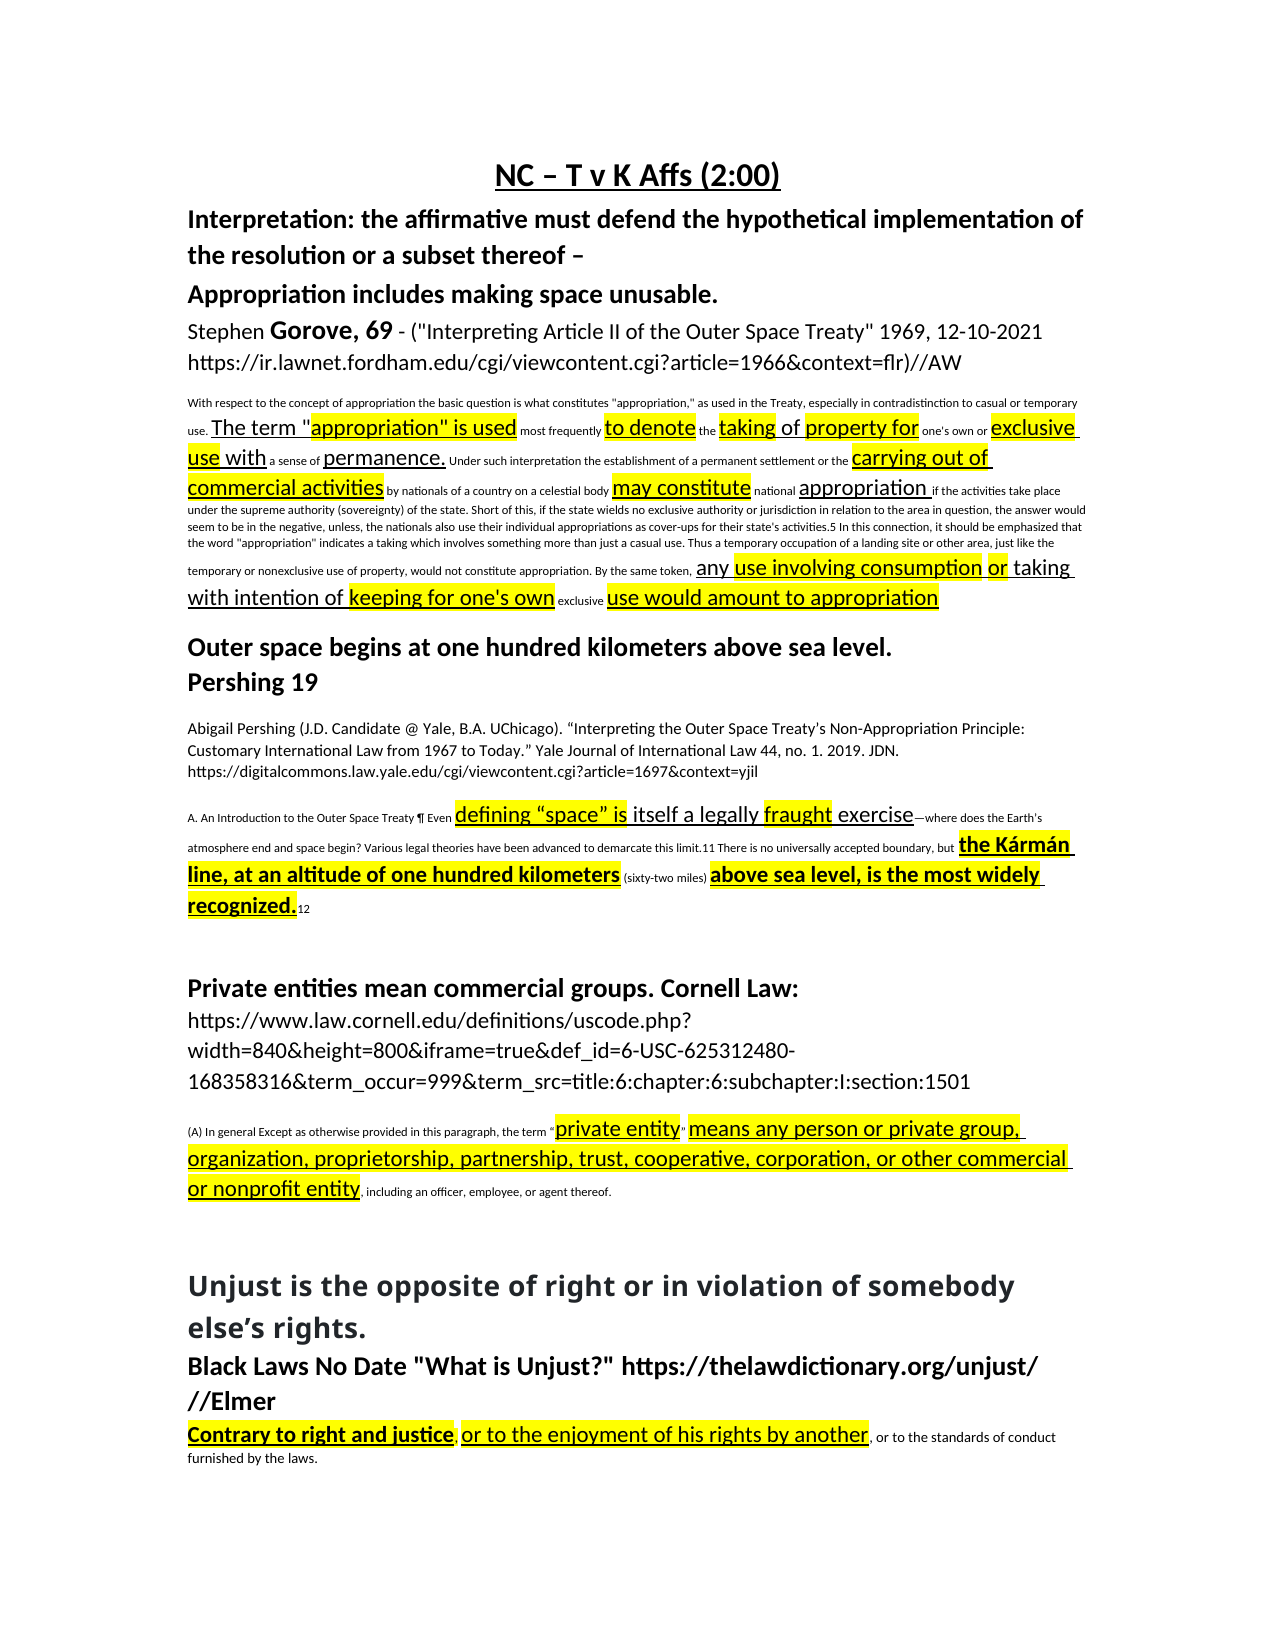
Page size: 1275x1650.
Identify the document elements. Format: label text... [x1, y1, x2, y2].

subtitle Appropriation includes making space unusable. [187, 278, 1087, 311]
text https://www.law.cornell.edu/definitions/uscode.php?width=840&height=800&iframe=true&def_id=6-USC-625312480-168358316&term_occur=999&term_src=title:6:chapter:6:subchapter:I:section:1501 [187, 1006, 1087, 1095]
text Abigail Pershing (J.D. Candidate @ Yale, B.A. UChicago). “Interpreting the Outer Space Treaty’s Non-Appropriation Principle: Customary International Law from 1967 to Today.” Yale Journal of International Law 44, no. 1. 2019. JDN. https://digitalcommons.law.yale.edu/cgi/viewcontent.cgi?article=1697&context=yjil [187, 718, 1087, 782]
subtitle NC – T v K Affs (2:00) [187, 154, 1087, 195]
text Stephen Gorove, 69 - ("Interpreting Article II of the Outer Space Treaty" 1969, 12-10-2021 https://ir.lawnet.fordham.edu/cgi/viewcontent.cgi?article=1966&context=flr)//AW [187, 313, 1087, 377]
text (A) In general Except as otherwise provided in this paragraph, the term “private entity” means any person or private group, organization, proprietorship, partnership, trust, cooperative, corporation, or other commercial or nonprofit entity, including an officer, employee, or agent thereof. [187, 1114, 1087, 1202]
subtitle Unjust is the opposite of right or in violation of somebody else’s rights. Black Laws No Date "What is Unjust?" https://thelawdictionary.org/unjust/ //Elmer [187, 1267, 1087, 1417]
text Pershing 19 [187, 666, 1087, 699]
text With respect to the concept of appropriation the basic question is what constitutes "appropriation," as used in the Treaty, especially in contradistinction to casual or temporary use. The term "appropriation" is used most frequently to denote the taking of property for one's own or exclusive use with a sense of permanence. Under such interpretation the establishment of a permanent settlement or the carrying out of commercial activities by nationals of a country on a celestial body may constitute national appropriation if the activities take place under the supreme authority (sovereignty) of the state. Short of this, if the state wields no exclusive authority or jurisdiction in relation to the area in question, the answer would seem to be in the negative, unless, the nationals also use their individual appropriations as cover-ups for their state's activities.5 In this connection, it should be emphasized that the word "appropriation" indicates a taking which involves something more than just a casual use. Thus a temporary occupation of a landing site or other area, just like the temporary or nonexclusive use of property, would not constitute appropriation. By the same token, any use involving consumption or taking with intention of keeping for one's own exclusive use would amount to appropriation [187, 395, 1087, 611]
subtitle Interpretation: the affirmative must defend the hypothetical implementation of the resolution or a subset thereof – [187, 202, 1087, 271]
text Contrary to right and justice, or to the enjoyment of his rights by another, or to the standards of conduct furnished by the laws. [187, 1420, 1087, 1467]
subtitle Private entities mean commercial groups. Cornell Law: [187, 971, 1087, 1004]
text A. An Introduction to the Outer Space Treaty ¶ Even defining “space” is itself a legally fraught exercise—where does the Earth’s atmosphere end and space begin? Various legal theories have been advanced to demarcate this limit.11 There is no universally accepted boundary, but the Kármán line, at an altitude of one hundred kilometers (sixty-two miles) above sea level, is the most widely recognized.12 [187, 800, 1087, 919]
subtitle Outer space begins at one hundred kilometers above sea level. [187, 630, 1087, 663]
